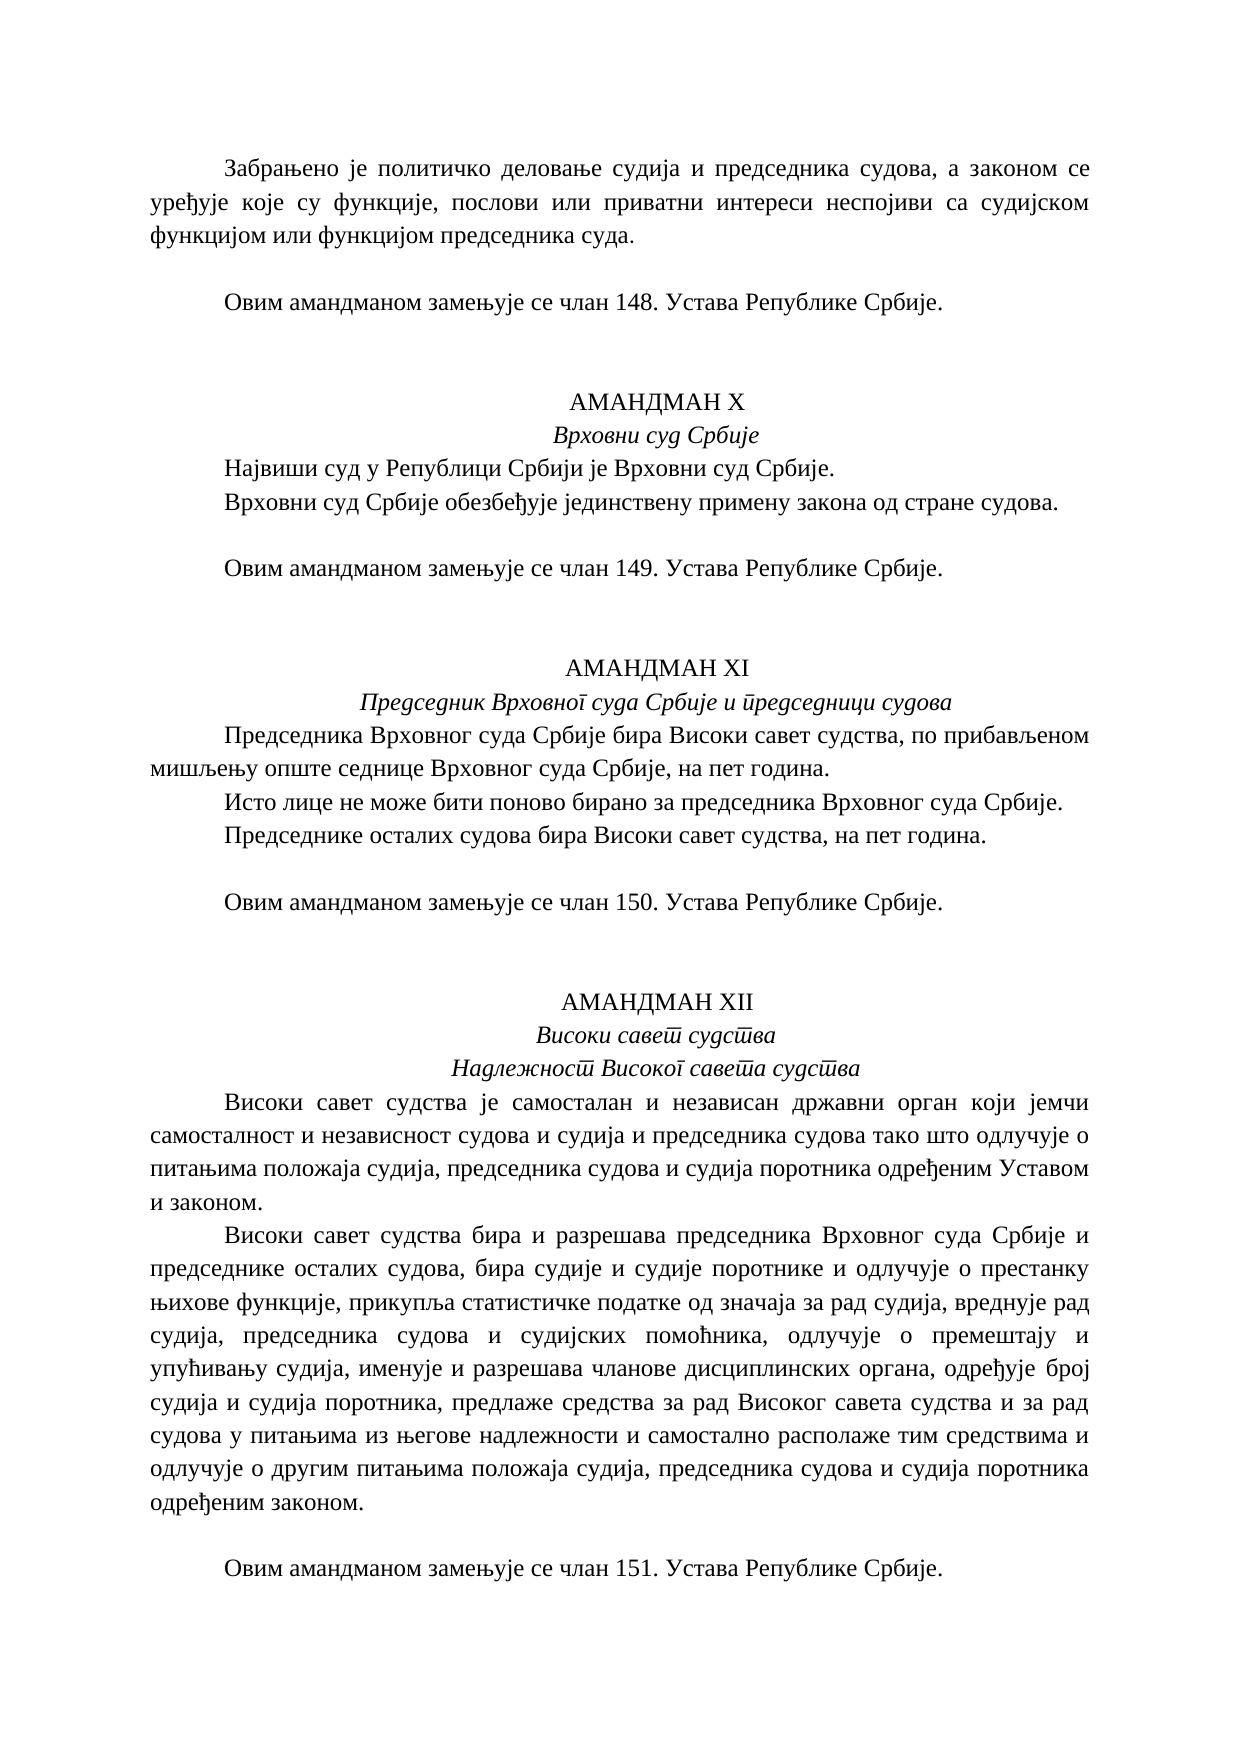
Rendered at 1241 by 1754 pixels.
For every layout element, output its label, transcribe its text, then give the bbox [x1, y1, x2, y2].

text Врховни суд Србије [150, 417, 1090, 450]
text Председник Врховног суда Србије и председници судова [150, 683, 1090, 717]
text АМАНДМАН XII [150, 983, 1090, 1017]
text Овим амандманом замењује се члан 149. Устава Републике Србије. [150, 550, 1090, 583]
text Овим амандманом замењује се члан 150. Устава Републике Србије. [150, 883, 1090, 917]
text Највиши суд у Републици Србији је Врховни суд Србије. [150, 450, 1090, 483]
text Исто лице не може бити поново бирано за председника Врховног суда Србије. [150, 783, 1090, 817]
text Забрањено је политичко деловање судија и председника судова, а законом се уређује које су функције, послови или приватни интереси неспојиви са судијском функцијом или функцијом председника суда. [150, 150, 1090, 250]
text Надлежност Високог савета судства [150, 1050, 1090, 1083]
text Високи савет судства је самосталан и независан државни орган који јемчи самосталност и независност судова и судија и председника судова тако што одлучује о питањима положаја судија, председника судова и судија поротника одређеним Уставом и законом. [150, 1083, 1090, 1217]
text Председнике осталих судова бира Високи савет судства, на пет година. [150, 817, 1090, 850]
text Овим амандманом замењује се члан 151. Устава Републике Србије. [150, 1550, 1090, 1583]
text Председника Врховног суда Србије бира Високи савет судства, по прибављеном мишљењу опште седнице Врховног суда Србије, на пет година. [150, 717, 1090, 783]
text АМАНДМАН X [150, 383, 1090, 417]
text Високи савет судства бира и разрешава председника Врховног суда Србије и председнике осталих судова, бира судије и судије поротнике и одлучује о престанку њихове функције, прикупља статистичке податке од значаја за рад судија, вреднује рад судија, председника судова и судијских помоћника, одлучује о премештају и упућивању судија, именује и разрешава чланове дисциплинских органа, одређује број судија и судија поротника, предлаже средства за рад Високог савета судства и за рад судова у питањима из његове надлежности и самостално располаже тим средствима и одлучује о другим питањима положаја судија, председника судова и судија поротника одређеним законом. [150, 1217, 1090, 1517]
text Врховни суд Србије обезбеђује јединствену примену закона од стране судова. [150, 483, 1090, 517]
text Овим амандманом замењује се члан 148. Устава Републике Србије. [150, 283, 1090, 317]
text Високи савет судства [150, 1017, 1090, 1050]
text АМАНДМАН XI [150, 650, 1090, 683]
